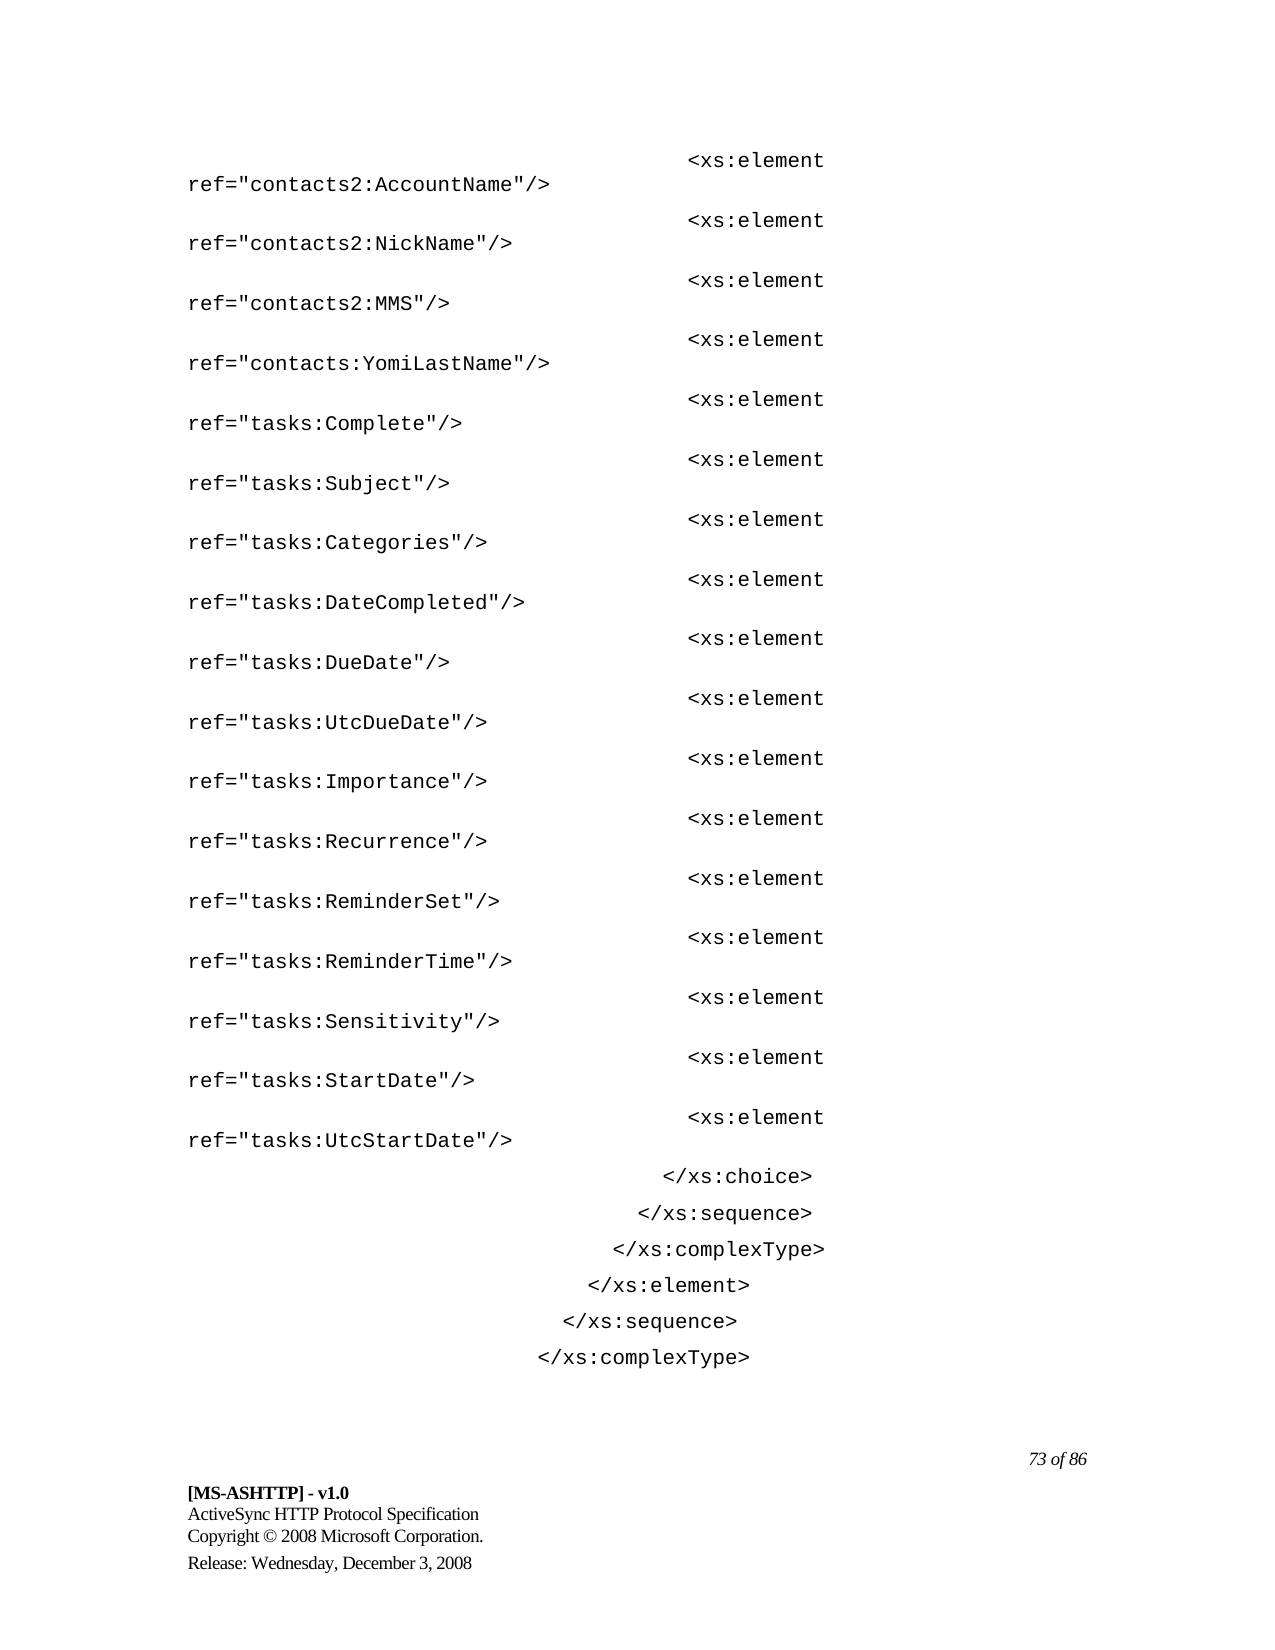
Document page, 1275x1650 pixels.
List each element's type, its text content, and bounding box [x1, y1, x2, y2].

text <xs:element ref="tasks:ReminderSet"/> [187, 867, 1087, 915]
text <xs:element ref="tasks:Importance"/> [187, 748, 1087, 795]
text <xs:element ref="tasks:DateCompleted"/> [187, 568, 1087, 616]
text <xs:element ref="tasks:Recurrence"/> [187, 808, 1087, 855]
text <xs:element ref="contacts:YomiLastName"/> [187, 329, 1087, 377]
text <xs:element ref="tasks:ReminderTime"/> [187, 927, 1087, 974]
text <xs:element ref="tasks:DueDate"/> [187, 628, 1087, 676]
text <xs:element ref="tasks:UtcStartDate"/> [187, 1107, 1087, 1154]
text <xs:element ref="tasks:Complete"/> [187, 389, 1087, 436]
text </xs:complexType> [187, 1239, 1087, 1262]
text <xs:element ref="contacts2:MMS"/> [187, 269, 1087, 317]
text <xs:element ref="contacts2:NickName"/> [187, 210, 1087, 257]
text <xs:element ref="contacts2:AccountName"/> [187, 150, 1087, 197]
text <xs:element ref="tasks:StartDate"/> [187, 1047, 1087, 1094]
text </xs:element> [187, 1275, 1087, 1298]
text <xs:element ref="tasks:UtcDueDate"/> [187, 688, 1087, 735]
text </xs:sequence> [187, 1203, 1087, 1226]
text </xs:complexType> [187, 1347, 1087, 1371]
text </xs:choice> [187, 1166, 1087, 1190]
text <xs:element ref="tasks:Subject"/> [187, 449, 1087, 496]
text <xs:element ref="tasks:Sensitivity"/> [187, 987, 1087, 1034]
text <xs:element ref="tasks:Categories"/> [187, 509, 1087, 556]
text </xs:sequence> [187, 1311, 1087, 1335]
